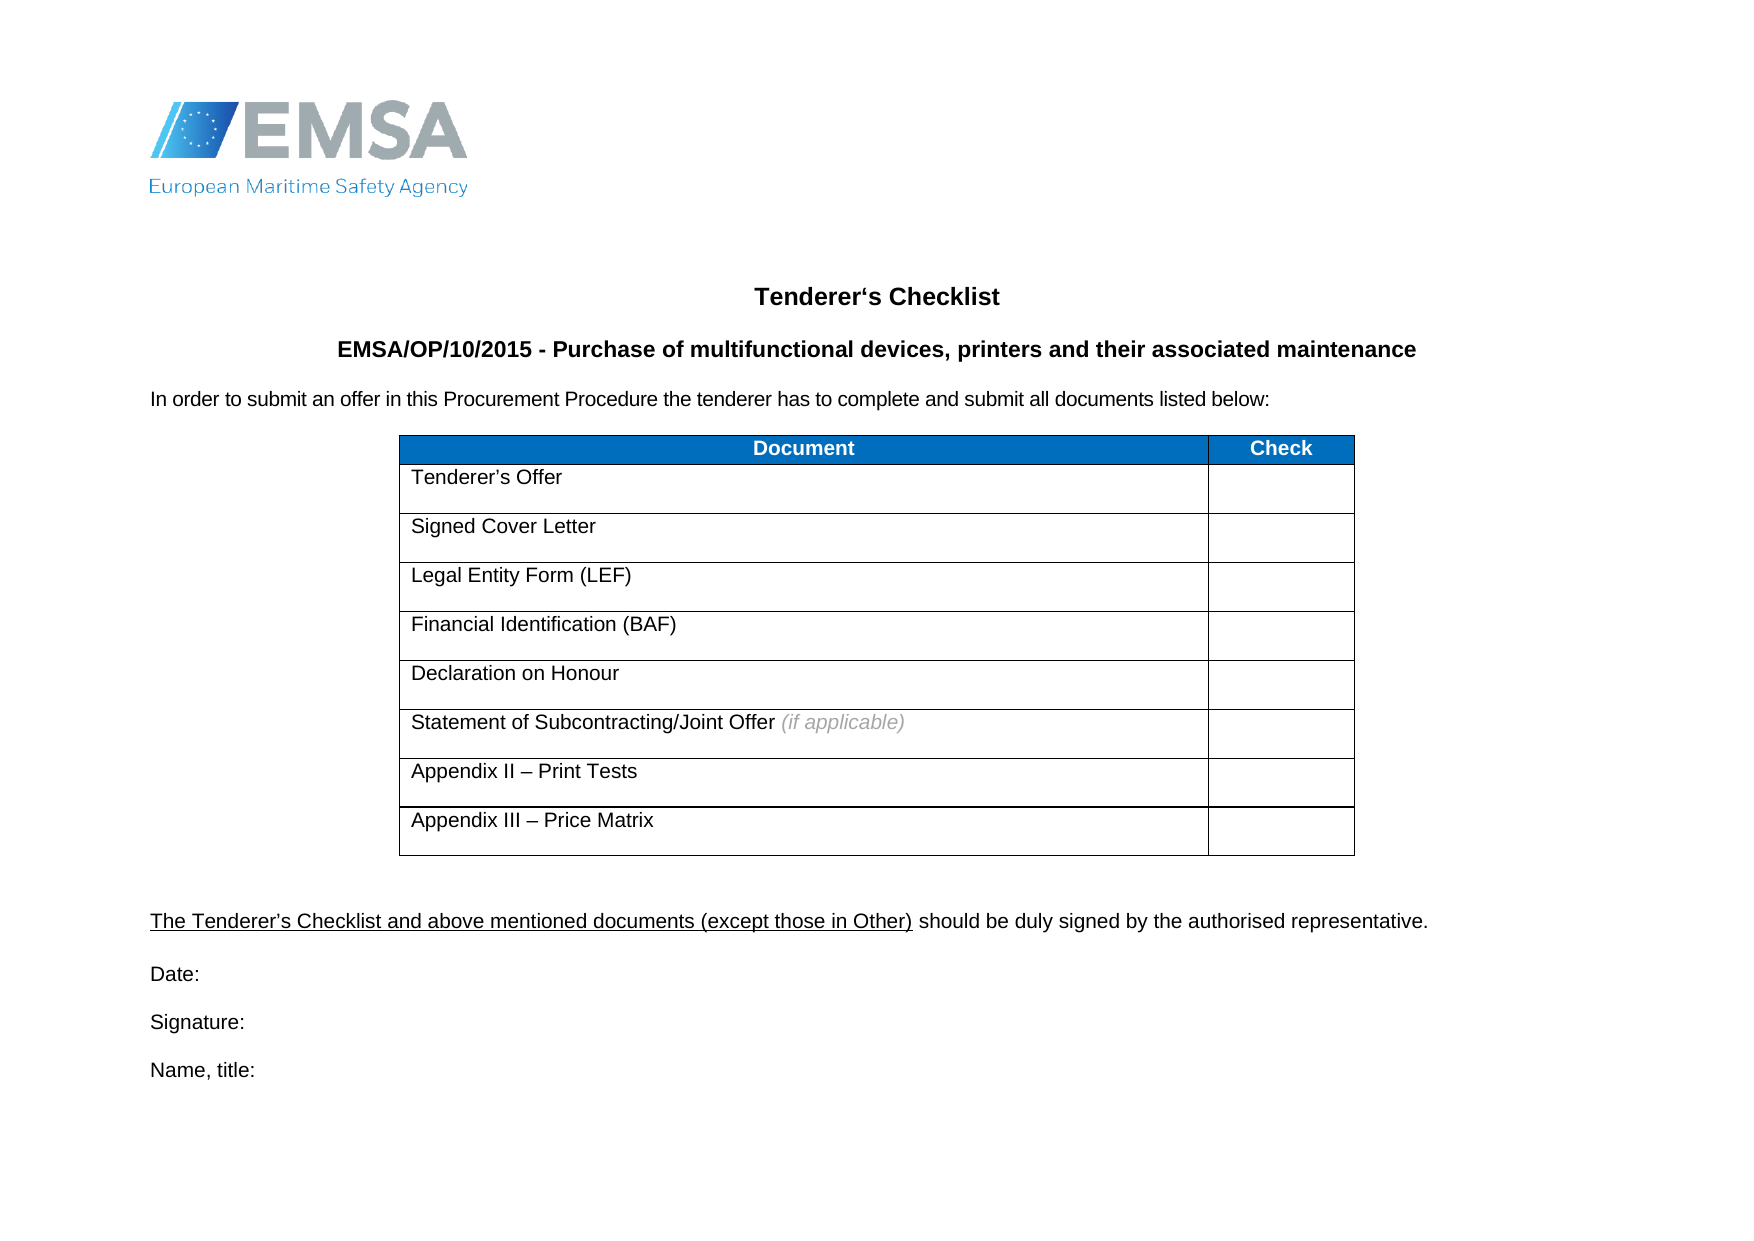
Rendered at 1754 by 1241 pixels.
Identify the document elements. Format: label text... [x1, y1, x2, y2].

table_cell Legal Entity Form (LEF) [400, 563, 1208, 611]
text Date: [150, 961, 1604, 985]
table_cell Financial Identification (BAF) [400, 612, 1208, 659]
table_cell Declaration on Honour [400, 661, 1208, 708]
table_cell [1209, 661, 1354, 708]
text Tenderer‘s Checklist [150, 282, 1604, 311]
table_cell Signed Cover Letter [400, 514, 1208, 562]
text Name, title: [150, 1058, 1604, 1082]
table_cell Appendix II – Print Tests [400, 759, 1208, 806]
table_cell [1209, 808, 1354, 855]
text In order to submit an offer in this Procurement Procedure the tenderer has to complete and submit all documents listed below: [150, 387, 1604, 411]
text The Tenderer’s Checklist and above mentioned documents (except those in Other) should be duly signed by the authorised representative. [150, 909, 1604, 933]
text Signature: [150, 1010, 1604, 1034]
text EMSA/OP/10/2015 - Purchase of multifunctional devices, printers and their associated maintenance [150, 336, 1604, 362]
picture [150, 100, 468, 197]
table_cell Tenderer’s Offer [400, 465, 1208, 513]
table_cell [1209, 465, 1354, 513]
table_cell [1209, 563, 1354, 611]
table_cell [1209, 514, 1354, 562]
table_cell [1209, 759, 1354, 806]
table_header Document [400, 436, 1208, 464]
table_header Check [1209, 436, 1354, 464]
table_cell Appendix III – Price Matrix [400, 808, 1208, 855]
table_cell [1209, 710, 1354, 757]
table_cell [1209, 612, 1354, 659]
table_cell Statement of Subcontracting/Joint Offer (if applicable) [400, 710, 1208, 757]
